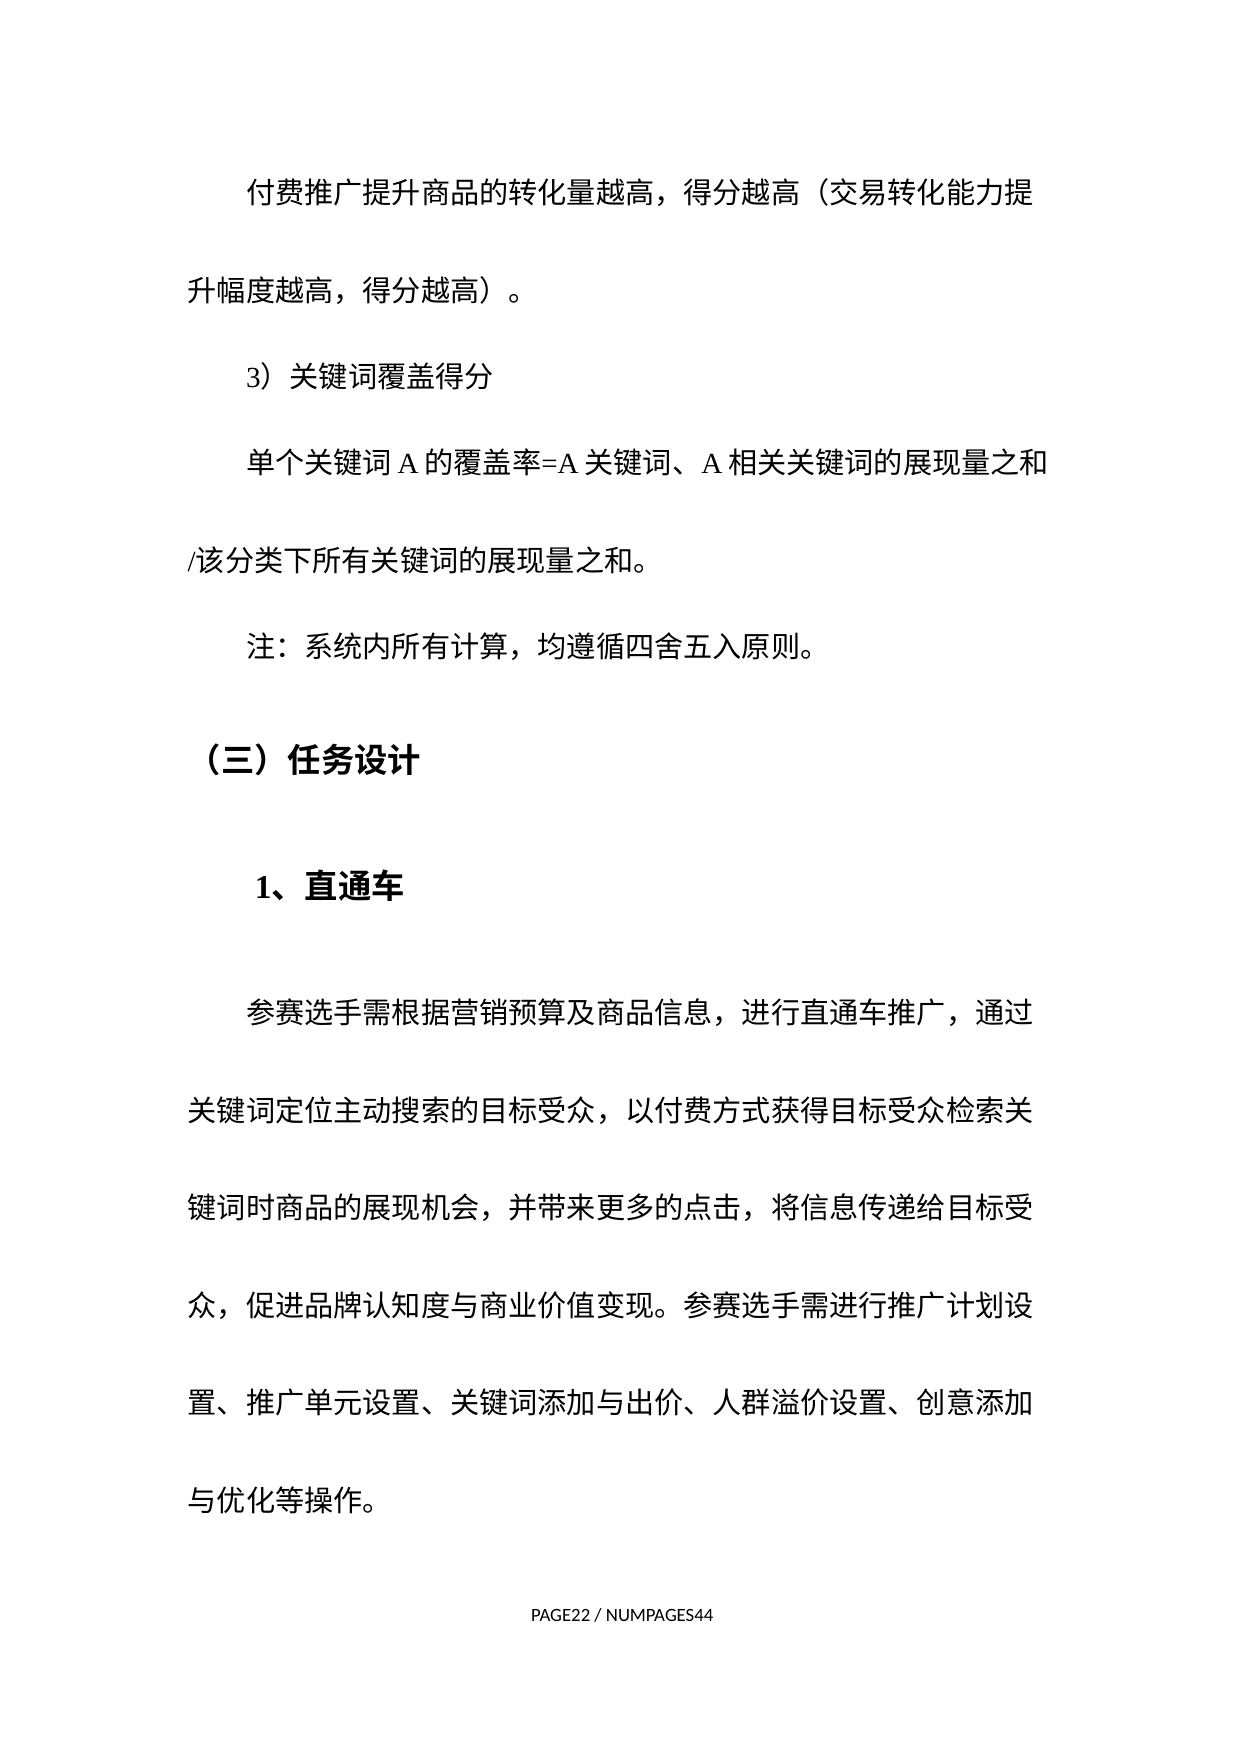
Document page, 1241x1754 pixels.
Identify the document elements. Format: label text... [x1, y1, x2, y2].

subtitle （三）任务设计 [187, 725, 1053, 790]
text 付费推广提升商品的转化量越高，得分越高（交易转化能力提升幅度越高，得分越高）。 [187, 158, 1053, 321]
text 注：系统内所有计算，均遵循四舍五入原则。 [187, 612, 1053, 677]
text 单个关键词A的覆盖率=A关键词、A相关关键词的展现量之和/该分类下所有关键词的展现量之和。 [187, 428, 1053, 591]
subtitle 直通车 [187, 852, 1053, 917]
text 参赛选手需根据营销预算及商品信息，进行直通车推广，通过关键词定位主动搜索的目标受众，以付费方式获得目标受众检索关键词时商品的展现机会，并带来更多的点击，将信息传递给目标受众，促进品牌认知度与商业价值变现。参赛选手需进行推广计划设置、推广单元设置、关键词添加与出价、人群溢价设置、创意添加与优化等操作。 [187, 979, 1053, 1531]
text 3）关键词覆盖得分 [187, 342, 1053, 407]
